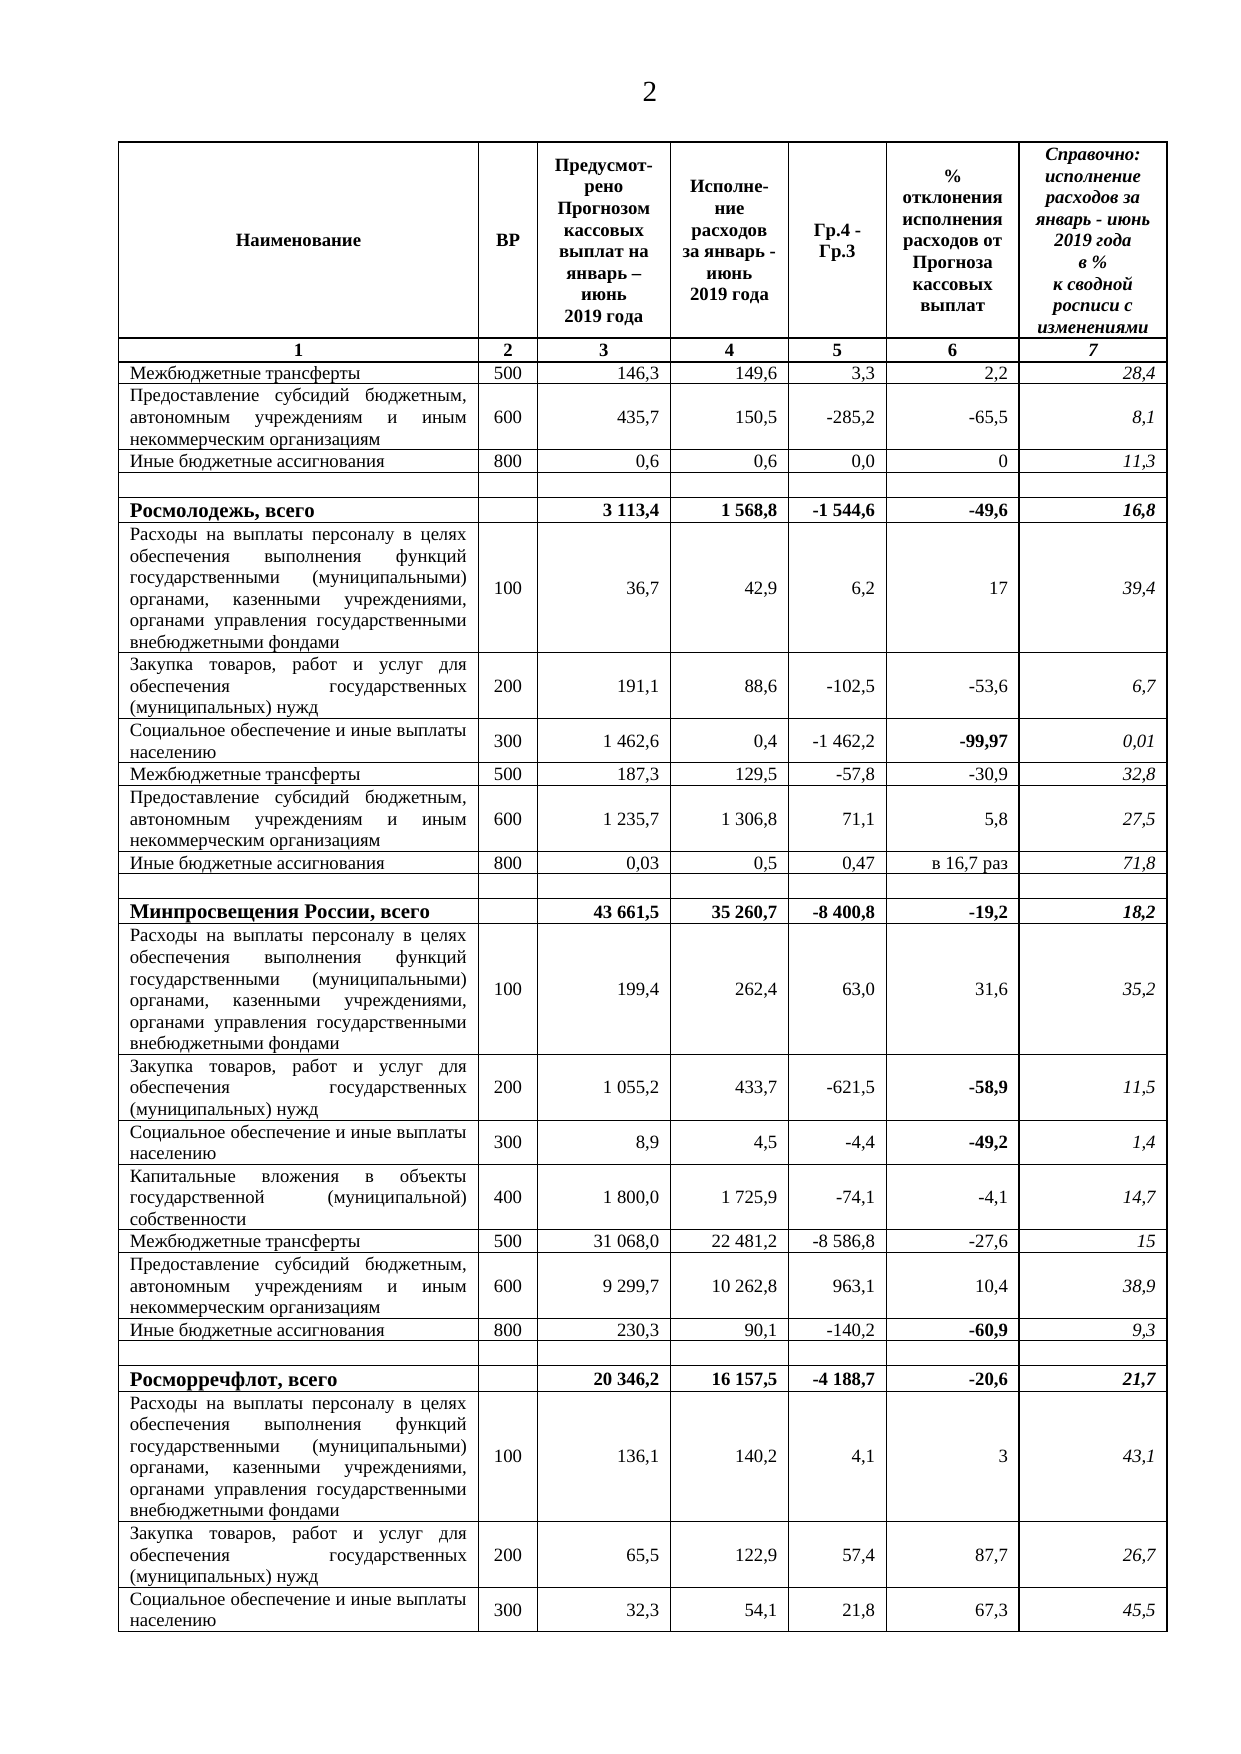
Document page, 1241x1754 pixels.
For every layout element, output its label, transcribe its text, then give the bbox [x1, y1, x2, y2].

table_cell [789, 473, 886, 497]
table_cell Иные бюджетные ассигнования [119, 1319, 478, 1340]
table_cell 262,4 [671, 924, 788, 1054]
table_cell 16 157,5 [671, 1366, 788, 1391]
table_cell 11,5 [1020, 1055, 1166, 1119]
table_cell Предоставление субсидий бюджетным, автономным учреждениям и иным некоммерческим организациям [119, 1253, 478, 1318]
table_cell 35 260,7 [671, 899, 788, 923]
table_cell 3 113,4 [538, 498, 670, 522]
table_header Предусмот-рено Прогнозом кассовых выплат на январь – июнь 2019 года [538, 143, 670, 337]
table_cell [119, 874, 478, 898]
table_cell 57,4 [789, 1522, 886, 1587]
table_cell -1 462,2 [789, 719, 886, 762]
table_cell 21,7 [1020, 1366, 1166, 1391]
table_cell 500 [479, 363, 537, 383]
table_cell 32,3 [538, 1588, 670, 1631]
table_cell в 16,7 раз [887, 852, 1018, 873]
table_cell 199,4 [538, 924, 670, 1054]
table_cell 22 481,2 [671, 1230, 788, 1252]
table_cell 4 [671, 339, 788, 361]
table_cell -27,6 [887, 1230, 1018, 1252]
table_cell 71,1 [789, 786, 886, 851]
table_cell 39,4 [1020, 523, 1166, 652]
table_cell 0 [887, 450, 1018, 472]
table_cell 2,2 [887, 363, 1018, 383]
table_cell 88,6 [671, 653, 788, 718]
table_cell 1,4 [1020, 1121, 1166, 1164]
table_cell 1 462,6 [538, 719, 670, 762]
table_cell -4 188,7 [789, 1366, 886, 1391]
table_cell -621,5 [789, 1055, 886, 1119]
table_cell 43 661,5 [538, 899, 670, 923]
table_cell 600 [479, 786, 537, 851]
table_cell [789, 874, 886, 898]
table_header Справочно: исполнение расходов за январь - июнь 2019 года в % к сводной росписи с изменениями [1020, 143, 1166, 337]
table_cell 6,2 [789, 523, 886, 652]
table_cell 28,4 [1020, 363, 1166, 383]
table_cell 0,01 [1020, 719, 1166, 762]
table_cell [538, 874, 670, 898]
table_cell 200 [479, 1522, 537, 1587]
table_cell 800 [479, 1319, 537, 1340]
table_cell -102,5 [789, 653, 886, 718]
table_cell [479, 1366, 537, 1391]
table_cell 129,5 [671, 763, 788, 785]
table_cell 200 [479, 653, 537, 718]
table_cell Росмолодежь, всего [119, 498, 478, 522]
table_cell [671, 874, 788, 898]
table_cell -57,8 [789, 763, 886, 785]
table_cell -8 400,8 [789, 899, 886, 923]
table_cell Закупка товаров, работ и услуг для обеспечения государственных (муниципальных) нужд [119, 653, 478, 718]
table_cell -99,97 [887, 719, 1018, 762]
table_cell 6,7 [1020, 653, 1166, 718]
table_cell 67,3 [887, 1588, 1018, 1631]
table_cell 9,3 [1020, 1319, 1166, 1340]
table_cell -140,2 [789, 1319, 886, 1340]
table_cell [479, 874, 537, 898]
table_cell 18,2 [1020, 899, 1166, 923]
table_cell 5 [789, 339, 886, 361]
table_cell 4,5 [671, 1121, 788, 1164]
table_cell 7 [1020, 339, 1166, 361]
table_cell 0,5 [671, 852, 788, 873]
table_cell 8,1 [1020, 384, 1166, 449]
table_cell 150,5 [671, 384, 788, 449]
table_cell 146,3 [538, 363, 670, 383]
table_cell 45,5 [1020, 1588, 1166, 1631]
table_cell 2 [479, 339, 537, 361]
table_cell 31,6 [887, 924, 1018, 1054]
table_header Наименование [119, 143, 478, 337]
table_header % отклонения исполнения расходов от Прогноза кассовых выплат [887, 143, 1018, 337]
table_cell [479, 473, 537, 497]
table_cell Иные бюджетные ассигнования [119, 450, 478, 472]
table_cell 1 235,7 [538, 786, 670, 851]
table_cell -285,2 [789, 384, 886, 449]
table_cell [887, 1341, 1018, 1365]
table_cell 1 800,0 [538, 1165, 670, 1229]
table_cell 600 [479, 384, 537, 449]
table_cell [671, 1341, 788, 1365]
table_cell 100 [479, 1392, 537, 1521]
table_cell 149,6 [671, 363, 788, 383]
table_cell 140,2 [671, 1392, 788, 1521]
table_cell 9 299,7 [538, 1253, 670, 1318]
table_cell 27,5 [1020, 786, 1166, 851]
table_cell -4,1 [887, 1165, 1018, 1229]
table_cell Межбюджетные трансферты [119, 1230, 478, 1252]
table_cell 36,7 [538, 523, 670, 652]
table_cell Закупка товаров, работ и услуг для обеспечения государственных (муниципальных) нужд [119, 1055, 478, 1119]
table_cell 32,8 [1020, 763, 1166, 785]
table_cell 1 055,2 [538, 1055, 670, 1119]
table_cell 600 [479, 1253, 537, 1318]
table_cell 136,1 [538, 1392, 670, 1521]
table_header ВР [479, 143, 537, 337]
table_cell [887, 473, 1018, 497]
table_cell 500 [479, 1230, 537, 1252]
table_cell Межбюджетные трансферты [119, 363, 478, 383]
table_cell 11,3 [1020, 450, 1166, 472]
table_cell -49,6 [887, 498, 1018, 522]
table_cell [887, 874, 1018, 898]
table_cell 87,7 [887, 1522, 1018, 1587]
table_cell 26,7 [1020, 1522, 1166, 1587]
table_cell -20,6 [887, 1366, 1018, 1391]
table_cell -30,9 [887, 763, 1018, 785]
table_cell [479, 1341, 537, 1365]
table_cell Капитальные вложения в объекты государственной (муниципальной) собственности [119, 1165, 478, 1229]
table_cell 0,4 [671, 719, 788, 762]
table_cell 400 [479, 1165, 537, 1229]
table_cell 15 [1020, 1230, 1166, 1252]
table_cell -19,2 [887, 899, 1018, 923]
table_cell 300 [479, 1121, 537, 1164]
table_cell 20 346,2 [538, 1366, 670, 1391]
table_cell -53,6 [887, 653, 1018, 718]
table_cell 63,0 [789, 924, 886, 1054]
table_cell -4,4 [789, 1121, 886, 1164]
table_cell 0,03 [538, 852, 670, 873]
table_cell Социальное обеспечение и иные выплаты населению [119, 1588, 478, 1631]
table_cell -65,5 [887, 384, 1018, 449]
table_cell 433,7 [671, 1055, 788, 1119]
table_cell [1020, 473, 1166, 497]
table_cell [1020, 874, 1166, 898]
table_cell [479, 899, 537, 923]
table_cell 187,3 [538, 763, 670, 785]
table_cell 5,8 [887, 786, 1018, 851]
table_cell Предоставление субсидий бюджетным, автономным учреждениям и иным некоммерческим организациям [119, 384, 478, 449]
table_cell 6 [887, 339, 1018, 361]
table_cell 100 [479, 523, 537, 652]
table_cell 963,1 [789, 1253, 886, 1318]
table_cell 10 262,8 [671, 1253, 788, 1318]
table_cell 300 [479, 719, 537, 762]
table_cell [538, 473, 670, 497]
table_cell Социальное обеспечение и иные выплаты населению [119, 719, 478, 762]
table_cell 300 [479, 1588, 537, 1631]
table_cell Социальное обеспечение и иные выплаты населению [119, 1121, 478, 1164]
table_cell Предоставление субсидий бюджетным, автономным учреждениям и иным некоммерческим организациям [119, 786, 478, 851]
table_cell Межбюджетные трансферты [119, 763, 478, 785]
table_cell -74,1 [789, 1165, 886, 1229]
table_cell 16,8 [1020, 498, 1166, 522]
table_cell 10,4 [887, 1253, 1018, 1318]
table_cell 800 [479, 852, 537, 873]
table_cell 21,8 [789, 1588, 886, 1631]
table_cell Иные бюджетные ассигнования [119, 852, 478, 873]
table_cell 4,1 [789, 1392, 886, 1521]
table_cell Росморречфлот, всего [119, 1366, 478, 1391]
table_cell 230,3 [538, 1319, 670, 1340]
table_cell 1 [119, 339, 478, 361]
table_cell 500 [479, 763, 537, 785]
table_cell 3,3 [789, 363, 886, 383]
table_cell 0,6 [671, 450, 788, 472]
table_cell 100 [479, 924, 537, 1054]
table_cell 71,8 [1020, 852, 1166, 873]
table_cell 800 [479, 450, 537, 472]
table_cell [479, 498, 537, 522]
table_cell 0,47 [789, 852, 886, 873]
table_cell [1020, 1341, 1166, 1365]
table_cell 3 [887, 1392, 1018, 1521]
table_cell Минпросвещения России, всего [119, 899, 478, 923]
table_cell 0,0 [789, 450, 886, 472]
table_cell 0,6 [538, 450, 670, 472]
table_cell 65,5 [538, 1522, 670, 1587]
table_cell 1 725,9 [671, 1165, 788, 1229]
table_cell Закупка товаров, работ и услуг для обеспечения государственных (муниципальных) нужд [119, 1522, 478, 1587]
table_cell 90,1 [671, 1319, 788, 1340]
table_cell -49,2 [887, 1121, 1018, 1164]
table_header Исполне-ние расходов за январь - июнь 2019 года [671, 143, 788, 337]
table_cell [119, 1341, 478, 1365]
table_cell -60,9 [887, 1319, 1018, 1340]
table_cell 435,7 [538, 384, 670, 449]
table_cell -58,9 [887, 1055, 1018, 1119]
table_cell 31 068,0 [538, 1230, 670, 1252]
table_cell 17 [887, 523, 1018, 652]
table_cell -1 544,6 [789, 498, 886, 522]
table_cell [789, 1341, 886, 1365]
table_header Гр.4 - Гр.3 [789, 143, 886, 337]
table_cell 200 [479, 1055, 537, 1119]
table_cell 38,9 [1020, 1253, 1166, 1318]
table_cell 1 306,8 [671, 786, 788, 851]
table_cell 14,7 [1020, 1165, 1166, 1229]
table_cell 122,9 [671, 1522, 788, 1587]
table_cell [538, 1341, 670, 1365]
table_cell 42,9 [671, 523, 788, 652]
table_cell 1 568,8 [671, 498, 788, 522]
table_cell 8,9 [538, 1121, 670, 1164]
table_cell 191,1 [538, 653, 670, 718]
table_cell 54,1 [671, 1588, 788, 1631]
table_cell 43,1 [1020, 1392, 1166, 1521]
table_cell 3 [538, 339, 670, 361]
table_cell [671, 473, 788, 497]
table_cell [119, 473, 478, 497]
table_cell 35,2 [1020, 924, 1166, 1054]
table_cell -8 586,8 [789, 1230, 886, 1252]
